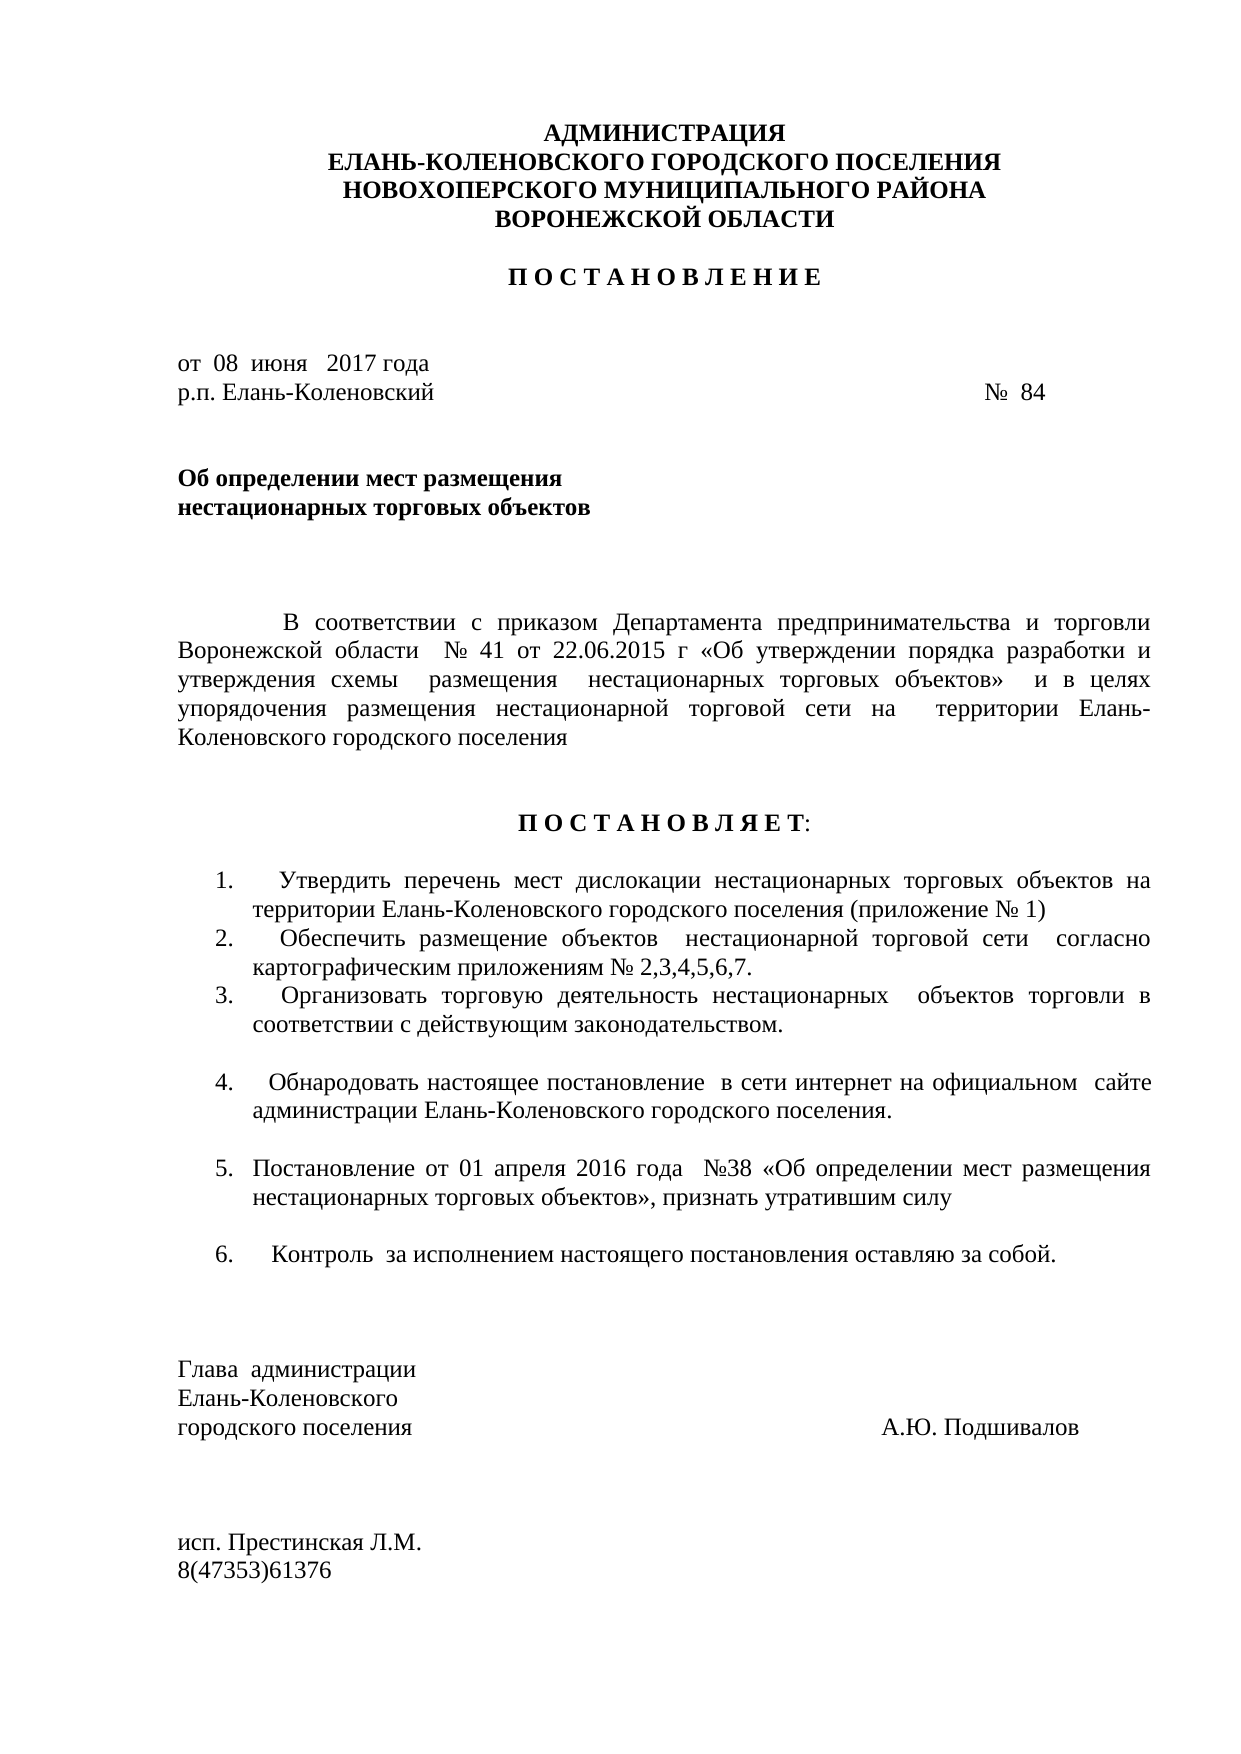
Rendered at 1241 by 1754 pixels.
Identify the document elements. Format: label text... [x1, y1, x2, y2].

list Обнародовать настоящее постановление в сети интернет на официальном сайте администрации Елань-Коленовского городского поселения. [215, 1067, 1152, 1124]
text исп. Престинская Л.М. [177, 1527, 1152, 1556]
text р.п. Елань-Коленовский № 84 [177, 377, 1152, 406]
text Елань-Коленовского [177, 1383, 1152, 1412]
list Организовать торговую деятельность нестационарных объектов торговли в соответствии с действующим законодательством. [215, 981, 1152, 1038]
text городского поселения А.Ю. Подшивалов [177, 1412, 1152, 1441]
list Утвердить перечень мест дислокации нестационарных торговых объектов на территории Елань-Коленовского городского поселения (приложение № 1) [215, 866, 1152, 923]
text АДМИНИСТРАЦИЯ [177, 118, 1152, 147]
list Постановление от 01 апреля 2016 года №38 «Об определении мест размещения нестационарных торговых объектов», признать утратившим силу [215, 1153, 1152, 1211]
text Глава администрации [177, 1354, 1152, 1383]
text В соответствии с приказом Департамента предпринимательства и торговли Воронежской области № 41 от 22.06.2015 г «Об утверждении порядка разработки и утверждения схемы размещения нестационарных торговых объектов» и в целях упорядочения размещения нестационарной торговой сети на территории Елань-Коленовского городского поселения [177, 607, 1152, 751]
text 8(47353)61376 [177, 1556, 1152, 1584]
text ВОРОНЕЖСКОЙ ОБЛАСТИ [177, 204, 1152, 233]
text от 08 июня 2017 года [177, 348, 1152, 377]
text Об определении мест размещения [177, 463, 1152, 492]
list Контроль за исполнением настоящего постановления оставляю за собой. [215, 1239, 1152, 1268]
list Обеспечить размещение объектов нестационарной торговой сети согласно картографическим приложениям № 2,3,4,5,6,7. [215, 923, 1152, 981]
text НОВОХОПЕРСКОГО МУНИЦИПАЛЬНОГО РАЙОНА [177, 176, 1152, 204]
text нестационарных торговых объектов [177, 492, 1152, 521]
text ЕЛАНЬ-КОЛЕНОВСКОГО ГОРОДСКОГО ПОСЕЛЕНИЯ [177, 147, 1152, 176]
text П О С Т А Н О В Л Е Н И Е [177, 262, 1152, 291]
text П О С Т А Н О В Л Я Е Т: [177, 808, 1152, 837]
